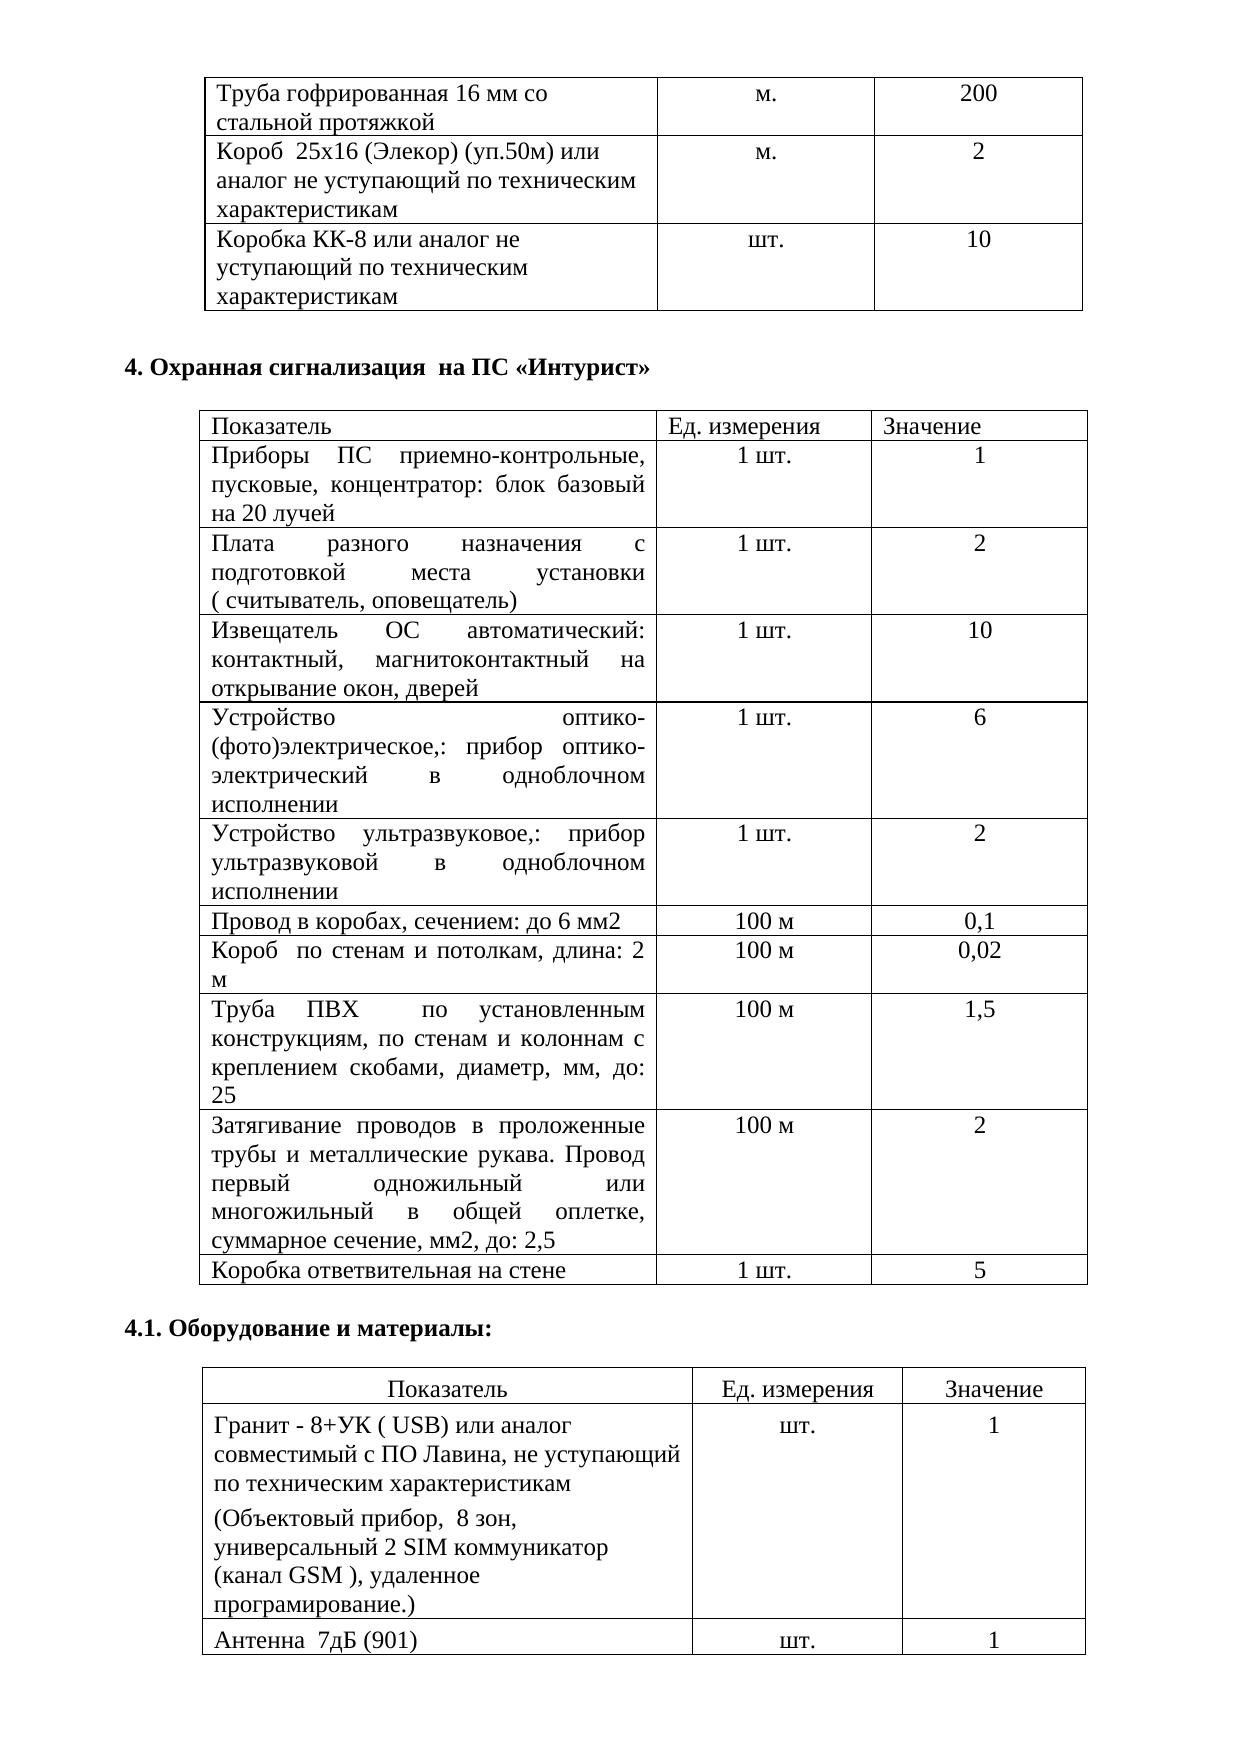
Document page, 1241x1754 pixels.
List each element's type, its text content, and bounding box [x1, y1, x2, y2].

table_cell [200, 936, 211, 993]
table_cell 1 [872, 441, 1087, 527]
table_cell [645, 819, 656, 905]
table_cell 1 шт. [657, 528, 871, 614]
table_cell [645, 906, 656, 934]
table_header Значение [903, 1368, 1085, 1403]
table_cell м. [658, 136, 874, 223]
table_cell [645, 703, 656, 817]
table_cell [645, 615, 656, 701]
table_cell шт. [693, 1619, 902, 1654]
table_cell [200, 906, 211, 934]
table_cell 1 шт. [657, 615, 871, 701]
table_header Ед. измерения [693, 1368, 902, 1403]
text 4.1. Оборудование и материалы: [118, 1313, 1169, 1342]
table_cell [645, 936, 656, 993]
table_cell 1,5 [872, 994, 1087, 1109]
table_cell 2 [872, 1110, 1087, 1254]
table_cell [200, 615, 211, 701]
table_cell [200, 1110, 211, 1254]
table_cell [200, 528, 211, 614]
table_cell шт. [693, 1404, 902, 1618]
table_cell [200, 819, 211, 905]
table_cell 200 [875, 78, 1082, 135]
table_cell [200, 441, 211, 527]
table_cell 1 шт. [657, 441, 871, 527]
table_cell Труба гофрированная 16 мм со стальной протяжкой [206, 78, 657, 135]
text 4. Охранная сигнализация на ПС «Интурист» [118, 352, 1169, 381]
table_cell 10 [872, 615, 1087, 701]
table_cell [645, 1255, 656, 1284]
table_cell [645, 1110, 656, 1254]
table_cell Коробка КК-8 или аналог не уступающий по техническим характеристикам [206, 224, 657, 310]
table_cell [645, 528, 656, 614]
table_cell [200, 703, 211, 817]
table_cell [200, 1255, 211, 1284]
table_header Показатель [203, 1368, 692, 1403]
table_cell 6 [872, 703, 1087, 817]
table_cell Гранит - 8+УК ( USB) или аналог совместимый с ПО Лавина, не уступающий по техническим характеристикам (Объектовый прибор, 8 зон, универсальный 2 SIM коммуникатор (канал GSM ), удаленное програмирование.) [203, 1404, 692, 1618]
table_cell 1 шт. [657, 703, 871, 817]
table_cell шт. [658, 224, 874, 310]
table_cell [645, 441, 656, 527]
table_cell 1 шт. [657, 819, 871, 905]
table_cell 100 м [657, 1110, 871, 1254]
table_cell Короб 25х16 (Элекор) (уп.50м) или аналог не уступающий по техническим характеристикам [206, 136, 657, 223]
table_cell 0,02 [872, 936, 1087, 993]
table_cell 2 [872, 819, 1087, 905]
table_cell 2 [872, 528, 1087, 614]
table_cell м. [658, 78, 874, 135]
table_cell 2 [875, 136, 1082, 223]
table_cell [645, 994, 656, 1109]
table_cell Антенна 7дБ (901) [203, 1619, 692, 1654]
table_cell 100 м [657, 994, 871, 1109]
table_cell 1 [903, 1619, 1085, 1654]
table_cell 1 [903, 1404, 1085, 1618]
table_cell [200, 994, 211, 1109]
table_cell 10 [875, 224, 1082, 310]
table_cell 100 м [657, 936, 871, 993]
